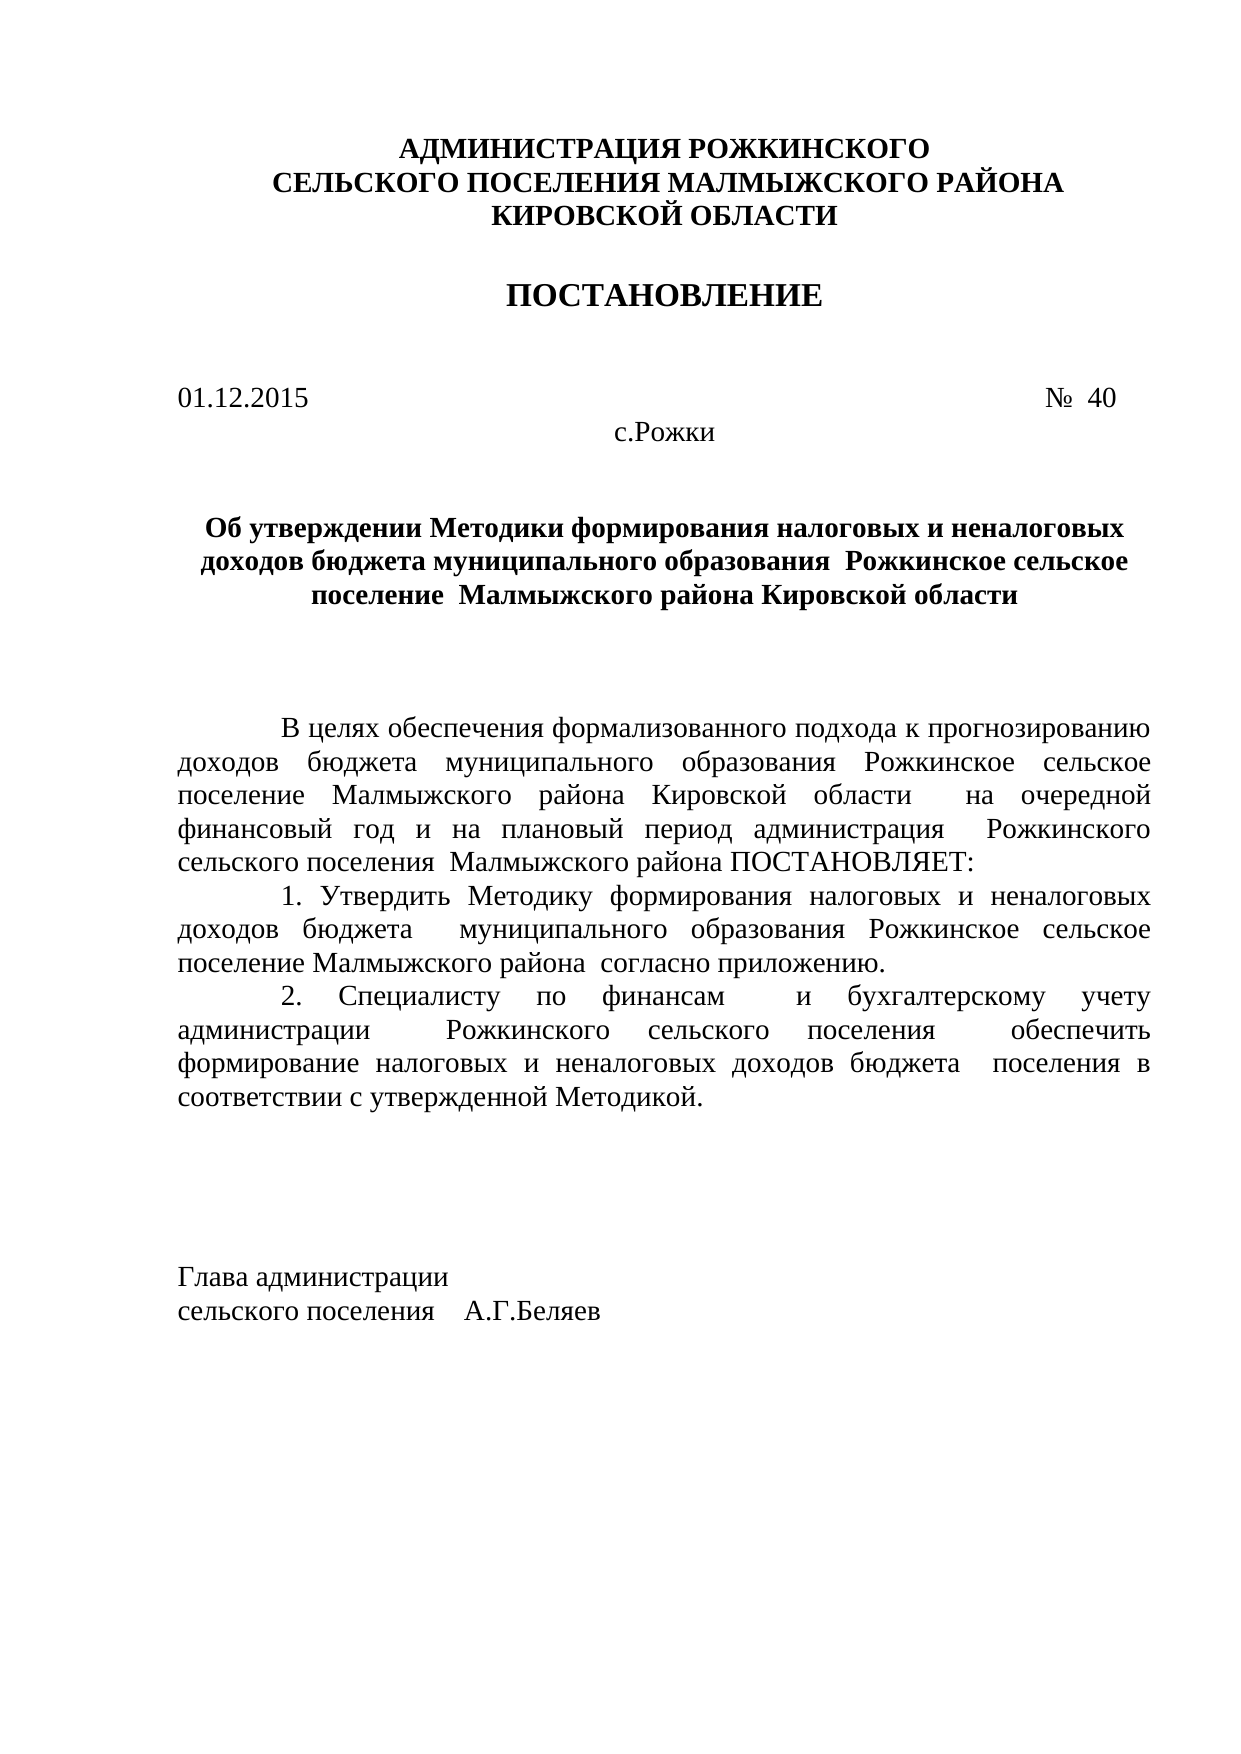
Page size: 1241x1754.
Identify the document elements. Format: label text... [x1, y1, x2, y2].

text сельского поселения А.Г.Беляев [177, 1293, 1152, 1326]
text В целях обеспечения формализованного подхода к прогнозированию доходов бюджета муниципального образования Рожкинское сельское поселение Малмыжского района Кировской области на очередной финансовый год и на плановый период администрация Рожкинского сельского поселения Малмыжского района ПОСТАНОВЛЯЕТ: [177, 710, 1152, 878]
subtitle КИРОВСКОЙ ОБЛАСТИ [177, 198, 1152, 232]
subtitle СЕЛЬСКОГО ПОСЕЛЕНИЯ МАЛМЫЖСКОГО РАЙОНА [177, 165, 1152, 198]
text 2. Специалисту по финансам и бухгалтерскому учету администрации Рожкинского сельского поселения обеспечить формирование налоговых и неналоговых доходов бюджета поселения в соответствии с утвержденной Методикой. [177, 978, 1152, 1113]
subtitle АДМИНИСТРАЦИЯ РОЖКИНСКОГО [177, 131, 1152, 165]
text 01.12.2015 № 40 [177, 380, 1152, 414]
text 1. Утвердить Методику формирования налоговых и неналоговых доходов бюджета муниципального образования Рожкинское сельское поселение Малмыжского района согласно приложению. [177, 878, 1152, 978]
subtitle ПОСТАНОВЛЕНИЕ [177, 275, 1152, 313]
text с.Рожки [177, 414, 1152, 447]
text Об утверждении Методики формирования налоговых и неналоговых доходов бюджета муниципального образования Рожкинское сельское поселение Малмыжского района Кировской области [177, 510, 1152, 610]
text Глава администрации [177, 1259, 1152, 1293]
